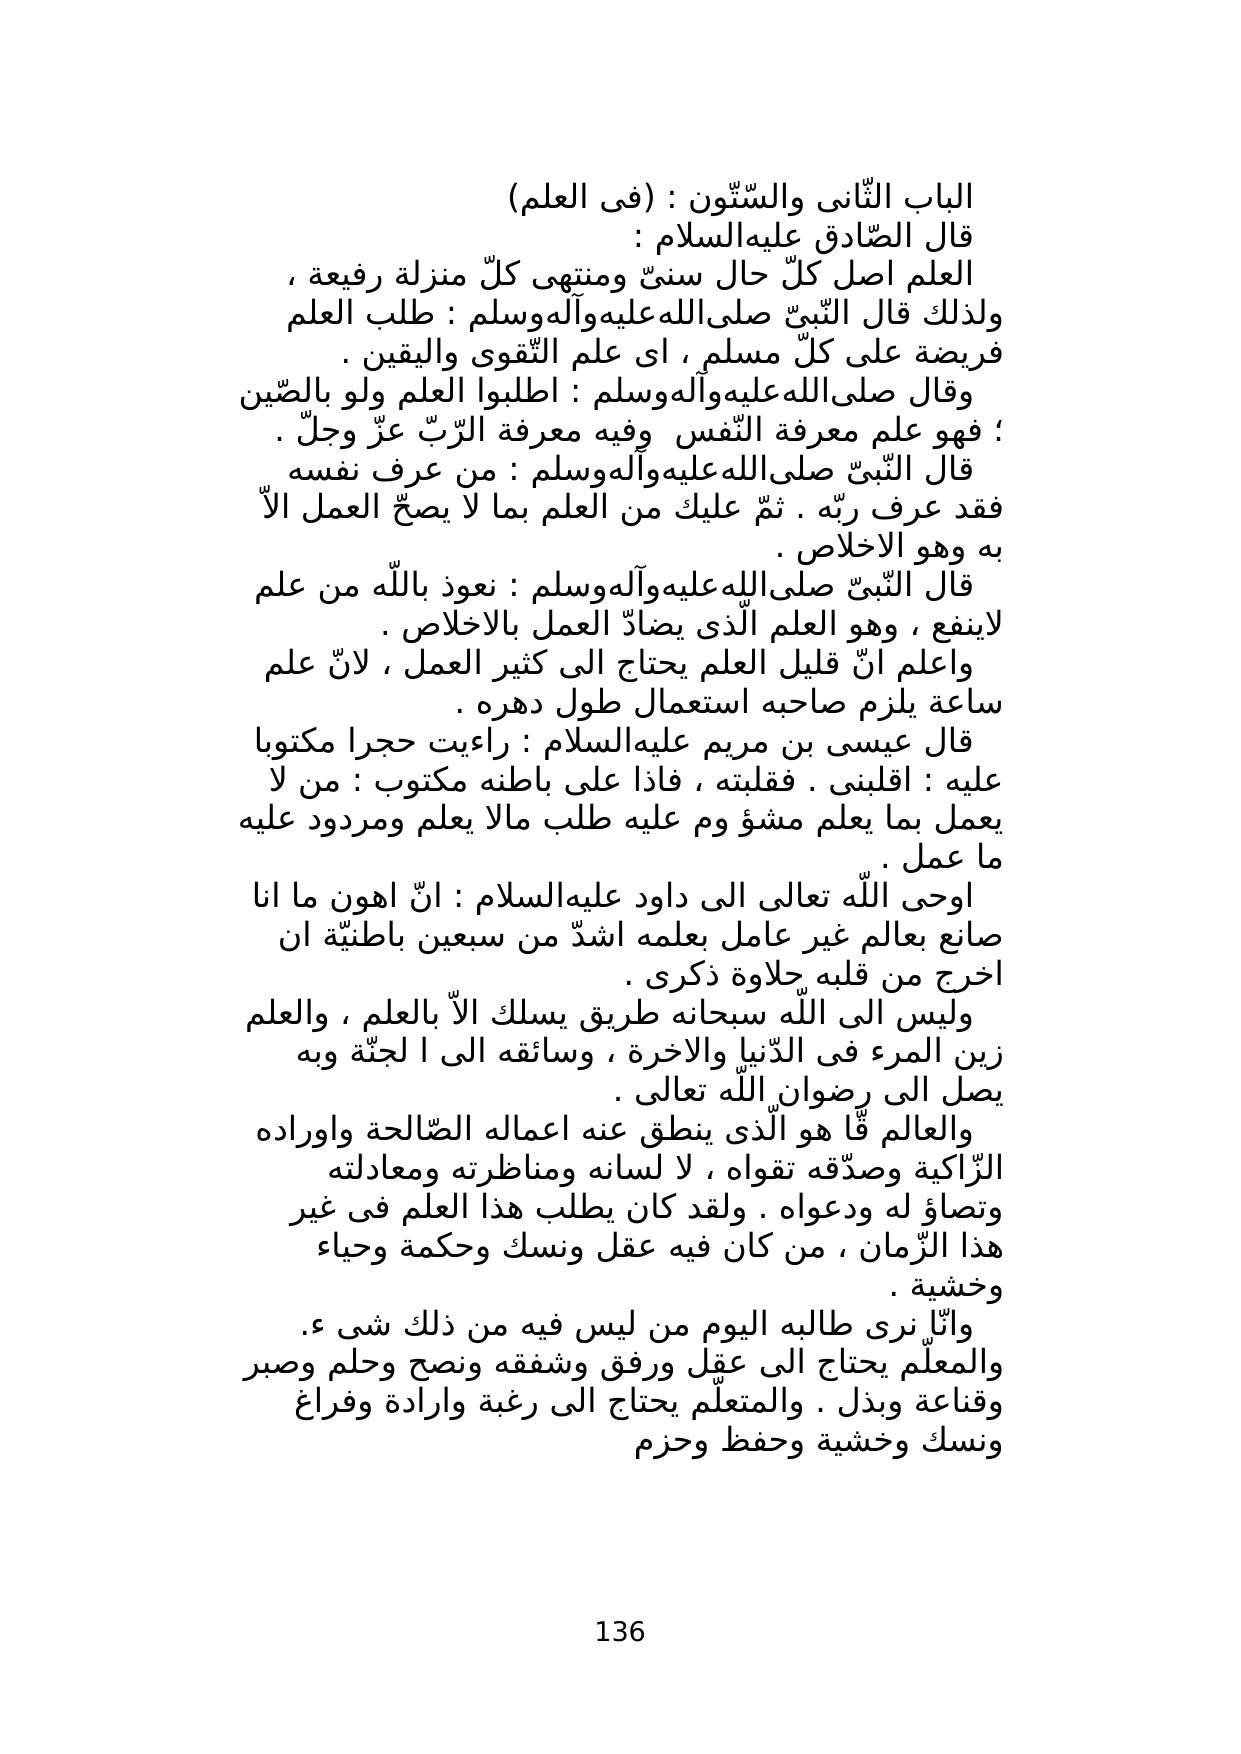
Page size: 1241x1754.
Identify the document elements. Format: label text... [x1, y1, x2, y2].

text الباب الثّانى والسّتّون : (فى العلم) [236, 177, 1004, 216]
text اوحى اللّه تعالى الى داود عليه‌السلام : انّ اهون ما انا صانع بعالم غير عامل بعلمه اشدّ من سبعين باطنيّة ان اخرج من قلبه حلاوة ذكرى . [236, 877, 1004, 993]
text واعلم انّ قليل العلم يحتاج الى كثير العمل ، لانّ علم ساعة يلزم صاحبه استعمال طول دهره . [236, 643, 1004, 721]
text قال النّبىّ صلى‌الله‌عليه‌وآله‌وسلم : نعوذ باللّه من علم لاينفع ، وهو العلم الّذى يضادّ العمل بالاخلاص . [236, 566, 1004, 643]
text والعالم قّا هو الّذى ينطق عنه اعماله الصّالحة واوراده الزّاكية وصدّقه تقواه ، لا لسانه ومناظرته ومعادلته وتصاؤ له ودعواه . ولقد كان يطلب هذا العلم فى غير هذا الزّمان ، من كان فيه عقل ونسك وحكمة وحياء وخشية . [236, 1110, 1004, 1304]
text قال الصّادق عليه‌السلام : [236, 216, 1004, 255]
text قال النّبىّ صلى‌الله‌عليه‌وآله‌وسلم : من عرف نفسه فقد عرف ربّه . ثمّ عليك من العلم بما لا يصحّ العمل الاّ به وهو الاخلاص . [236, 449, 1004, 566]
text وقال صلى‌الله‌عليه‌وآله‌وسلم : اطلبوا العلم ولو بالصّين ؛ فهو علم معرفة النّفس ‍ وفيه معرفة الرّبّ عزّ وجلّ . [236, 371, 1004, 449]
text قال عيسى بن مريم عليه‌السلام : راءيت حجرا مكتوبا عليه : اقلبنى . فقلبته ، فاذا على باطنه مكتوب : من لا يعمل بما يعلم مشؤ وم عليه طلب مالا يعلم ومردود عليه ما عمل . [236, 721, 1004, 877]
text العلم اصل كلّ حال سنىّ ومنتهى كلّ منزلة رفيعة ، ولذلك قال النّبىّ صلى‌الله‌عليه‌وآله‌وسلم : طلب العلم فريضة على كلّ مسلم ، اى علم التّقوى واليقين . [236, 255, 1004, 371]
text وانّا نرى طالبه اليوم من ليس فيه من ذلك شى ء. والمعلّم يحتاج الى عقل ورفق وشفقه ونصح وحلم وصبر وقناعة وبذل . والمتعلّم يحتاج الى رغبة وارادة وفراغ ونسك وخشية وحفظ وحزم [236, 1304, 1004, 1459]
text وليس الى اللّه سبحانه طريق يسلك الاّ بالعلم ، والعلم زين المرء فى الدّنيا والاخرة ، وسائقه الى ا لجنّة وبه يصل الى رضوان اللّه تعالى . [236, 993, 1004, 1110]
